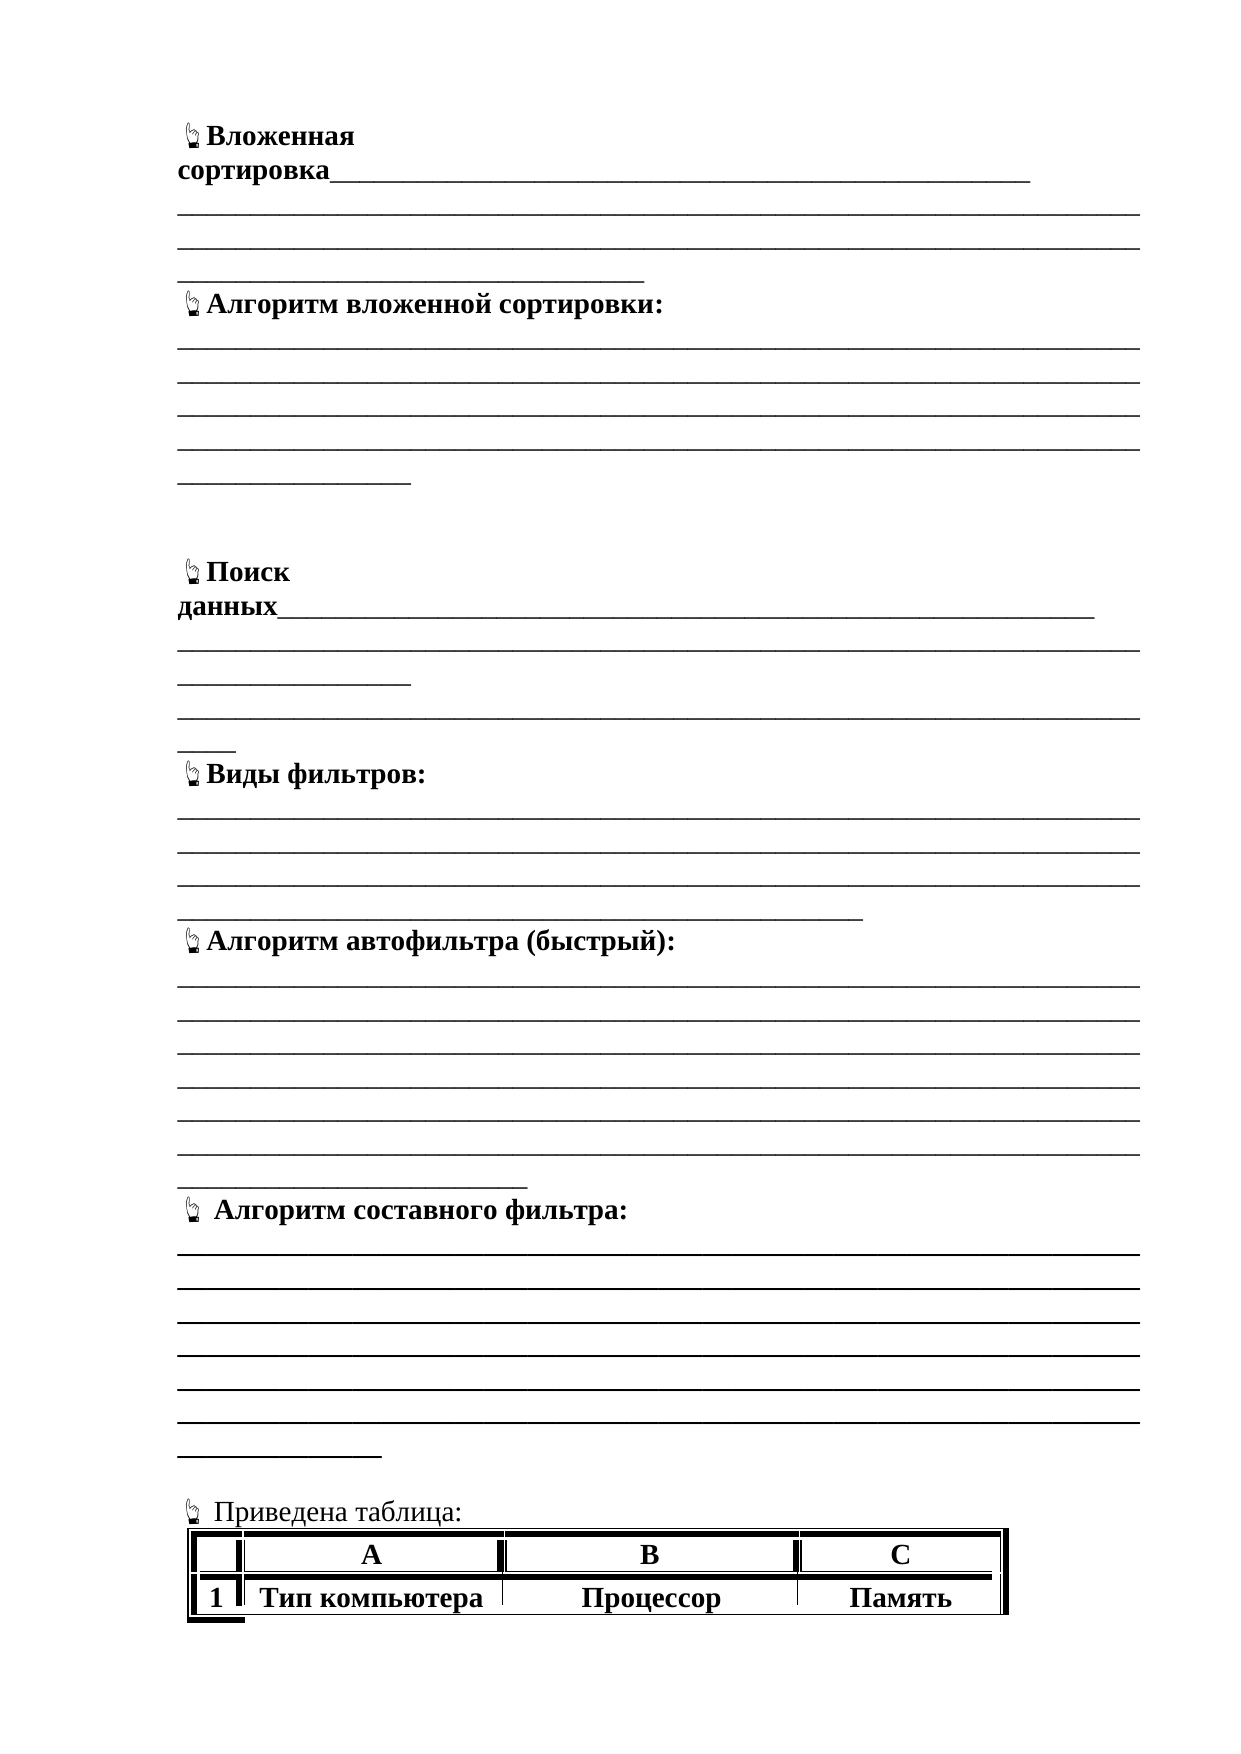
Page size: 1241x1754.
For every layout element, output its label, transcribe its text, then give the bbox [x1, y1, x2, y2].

text ____________________________________________________________________________________________________________________________________________________________________________________________________________________________________________________________________________________________________________________________________________________________________________________________________________________________________ [177, 957, 1152, 1192]
text Алгоритм составного фильтра: [177, 1192, 1152, 1226]
table_header [197, 1537, 240, 1571]
text _____________________________________________________________________________________________________________________________________________________________________________________________________________________________________________________ [177, 789, 1152, 923]
table_cell Память [797, 1571, 1003, 1613]
text Алгоритм вложенной сортировки: [177, 286, 1152, 319]
text Поиск данных________________________________________________________ [177, 554, 1152, 622]
table_cell Тип компьютера [240, 1571, 502, 1613]
text Приведена таблица: [177, 1494, 1152, 1528]
text Вложенная сортировка________________________________________________ [177, 118, 1152, 185]
text ______________________________________________________________________ [177, 689, 1152, 756]
table_cell 1 [192, 1571, 240, 1613]
table_header C [797, 1529, 1003, 1571]
text ________________________________________________________________________________________________________________________________________________________________________________________________________________________________________________________________________________________ [177, 319, 1152, 487]
table_header A [240, 1529, 502, 1571]
text Алгоритм автофильтра (быстрый): [177, 923, 1152, 957]
table_cell Процессор [502, 1580, 797, 1613]
table_header B [502, 1529, 797, 1571]
text __________________________________________________________________________________________________________________________________________________________________________________________________________________________________________________________________________________________________________________________________________________________________________________________________________________________ [177, 1226, 1152, 1460]
text Виды фильтров: [177, 756, 1152, 789]
text __________________________________________________________________________________ [177, 622, 1152, 689]
text ____________________________________________________________________________________________________________________________________________________________________ [177, 185, 1152, 286]
